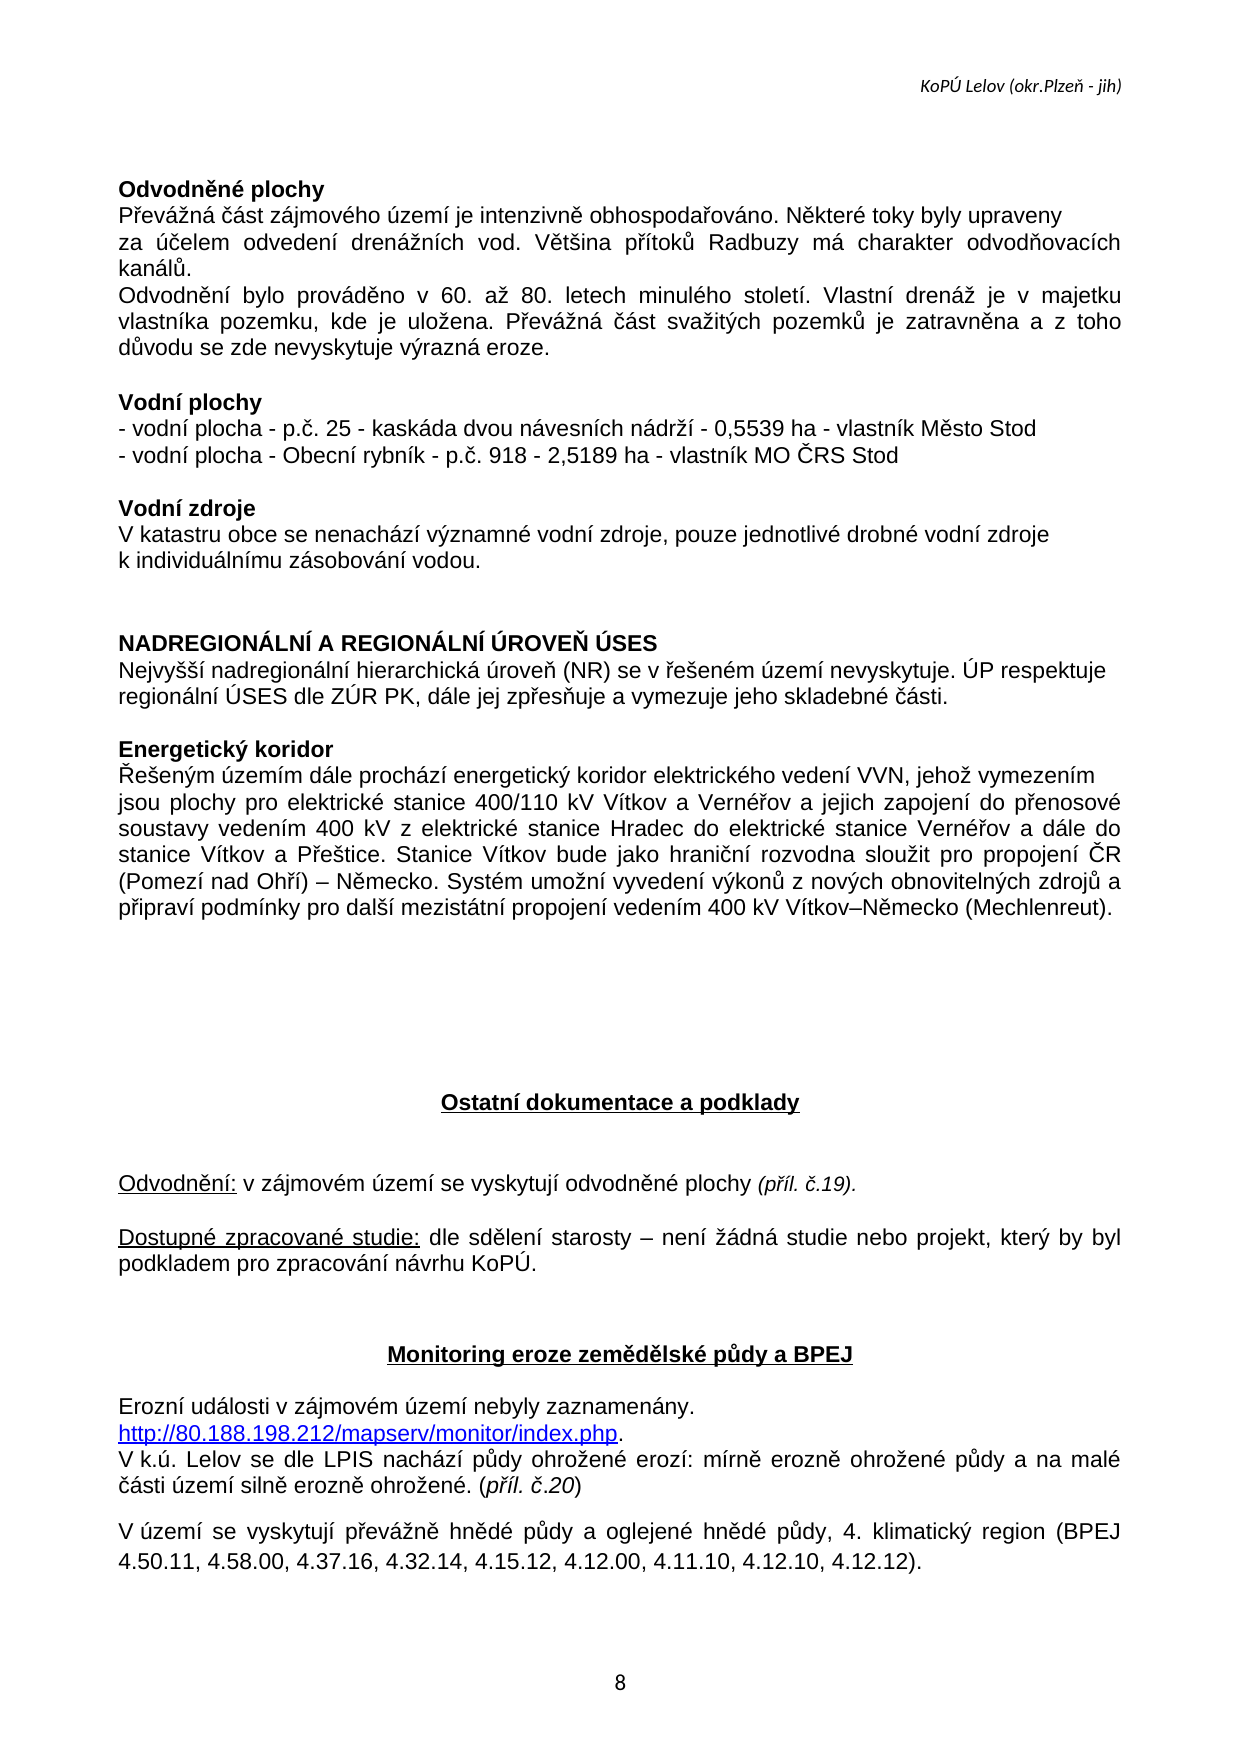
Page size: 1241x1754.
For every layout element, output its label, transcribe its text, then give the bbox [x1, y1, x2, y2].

text Odvodnění: v zájmovém území se vyskytují odvodněné plochy (příl. č.19). [118, 1170, 1122, 1196]
text regionální ÚSES dle ZÚR PK, dále jej zpřesňuje a vymezuje jeho skladebné části. [118, 683, 1122, 709]
text k individuálnímu zásobování vodou. [118, 547, 1122, 573]
text Odvodněné plochy [118, 176, 1122, 202]
text V k.ú. Lelov se dle LPIS nachází půdy ohrožené erozí: mírně erozně ohrožené půdy a na malé části území silně erozně ohrožené. (příl. č.20) [118, 1446, 1122, 1499]
text Převážná část zájmového území je intenzivně obhospodařováno. Některé toky byly upraveny [118, 202, 1122, 229]
text - vodní plocha - Obecní rybník - p.č. 918 - 2,5189 ha - vlastník MO ČRS Stod [118, 442, 1122, 468]
text Vodní plochy [118, 389, 1122, 415]
text za účelem odvedení drenážních vod. Většina přítoků Radbuzy má charakter odvodňovacích kanálů. [118, 229, 1122, 282]
text NADREGIONÁLNÍ A REGIONÁLNÍ ÚROVEŇ ÚSES [118, 630, 1122, 657]
text V území se vyskytují převážně hnědé půdy a oglejené hnědé půdy, 4. klimatický region (BPEJ 4.50.11, 4.58.00, 4.37.16, 4.32.14, 4.15.12, 4.12.00, 4.11.10, 4.12.10, 4.12.12). [118, 1518, 1122, 1574]
text Řešeným územím dále prochází energetický koridor elektrického vedení VVN, jehož vymezením [118, 762, 1122, 788]
text Ostatní dokumentace a podklady [118, 1089, 1122, 1116]
text Odvodnění bylo prováděno v 60. až 80. letech minulého století. Vlastní drenáž je v majetku vlastníka pozemku, kde je uložena. Převážná část svažitých pozemků je zatravněna a z toho důvodu se zde nevyskytuje výrazná eroze. [118, 282, 1122, 361]
text http://80.188.198.212/mapserv/monitor/index.php. [118, 1419, 1122, 1446]
text Erozní události v zájmovém území nebyly zaznamenány. [118, 1393, 1122, 1419]
text - vodní plocha - p.č. 25 - kaskáda dvou návesních nádrží - 0,5539 ha - vlastník Město Stod [118, 415, 1122, 442]
text jsou plochy pro elektrické stanice 400/110 kV Vítkov a Vernéřov a jejich zapojení do přenosové soustavy vedením 400 kV z elektrické stanice Hradec do elektrické stanice Vernéřov a dále do stanice Vítkov a Přeštice. Stanice Vítkov bude jako hraniční rozvodna sloužit pro propojení ČR (Pomezí nad Ohří) – Německo. Systém umožní vyvedení výkonů z nových obnovitelných zdrojů a připraví podmínky pro další mezistátní propojení vedením 400 kV Vítkov–Německo (Mechlenreut). [118, 788, 1122, 920]
text Nejvyšší nadregionální hierarchická úroveň (NR) se v řešeném území nevyskytuje. ÚP respektuje [118, 657, 1122, 683]
text Vodní zdroje [118, 494, 1122, 521]
text V katastru obce se nenachází významné vodní zdroje, pouze jednotlivé drobné vodní zdroje [118, 521, 1122, 547]
text Monitoring eroze zemědělské půdy a BPEJ [118, 1341, 1122, 1367]
text Energetický koridor [118, 736, 1122, 762]
text Dostupné zpracované studie: dle sdělení starosty – není žádná studie nebo projekt, který by byl podkladem pro zpracování návrhu KoPÚ. [118, 1224, 1122, 1276]
